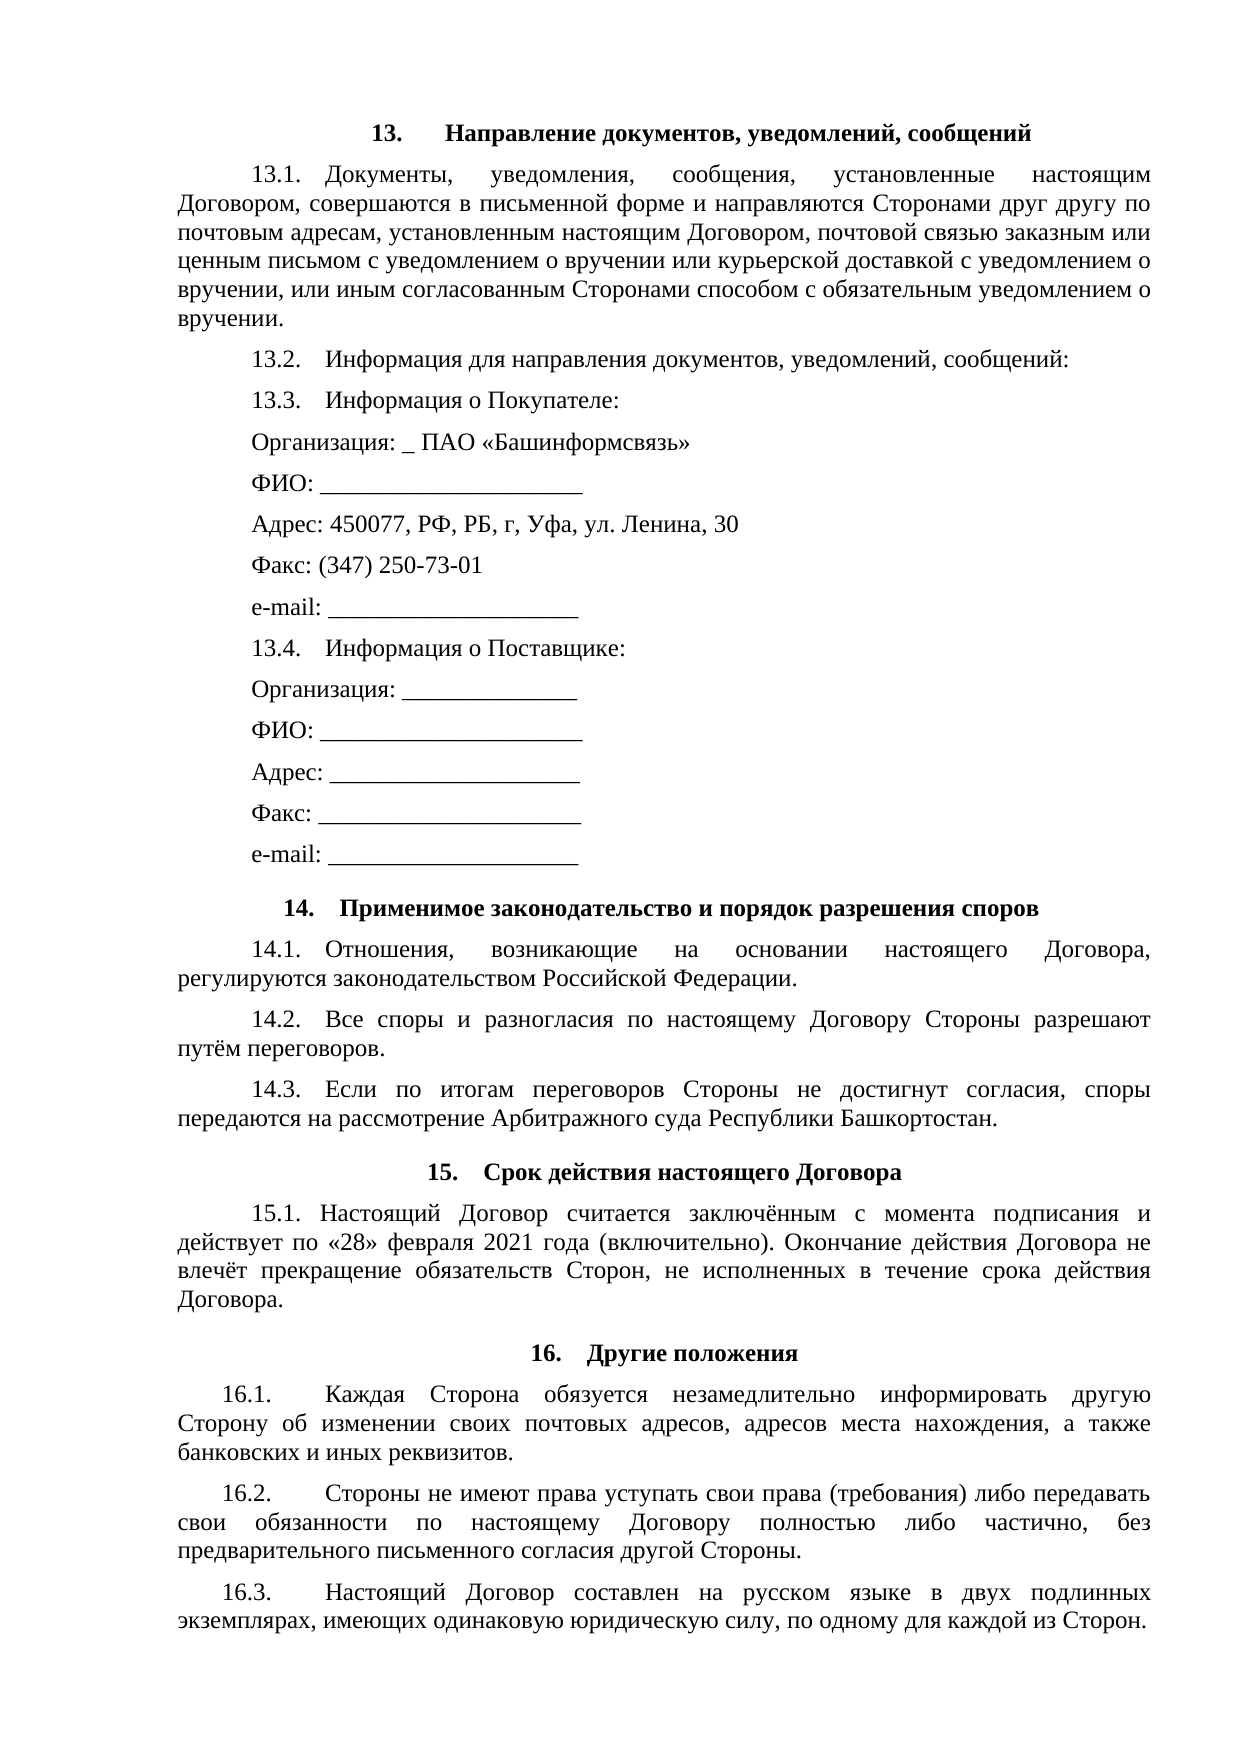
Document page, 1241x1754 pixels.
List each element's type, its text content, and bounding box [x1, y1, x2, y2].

list Срок действия настоящего Договора [177, 1157, 1152, 1186]
list Отношения, возникающие на основании настоящего Договора, регулируются законодательством Российской Федерации. [177, 934, 1152, 992]
list Стороны не имеют права уступать свои права (требования) либо передавать свои обязанности по настоящему Договору полностью либо частично, без предварительного письменного согласия другой Стороны. [177, 1478, 1152, 1564]
list Информация о Поставщике: [177, 633, 1152, 662]
text 15.1. Настоящий Договор считается заключённым с момента подписания и действует по «28» февраля 2021 года (включительно). Окончание действия Договора не влечёт прекращение обязательств Сторон, не исполненных в течение срока действия Договора. [177, 1198, 1152, 1313]
text Организация: ______________ [177, 674, 1152, 703]
text Факс: _____________________ [177, 798, 1152, 827]
list Информация о Покупателе: [177, 386, 1152, 414]
text ФИО: _____________________ [177, 468, 1152, 497]
list Все споры и разногласия по настоящему Договору Стороны разрешают путём переговоров. [177, 1004, 1152, 1062]
text Адрес: 450077, РФ, РБ, г, Уфа, ул. Ленина, 30 [177, 509, 1152, 538]
list Настоящий Договор составлен на русском языке в двух подлинных экземплярах, имеющих одинаковую юридическую силу, по одному для каждой из Сторон. [177, 1577, 1152, 1634]
text Факс: (347) 250-73-01 [177, 551, 1152, 579]
text e-mail: ____________________ [177, 592, 1152, 621]
list Информация для направления документов, уведомлений, сообщений: [177, 344, 1152, 373]
list Если по итогам переговоров Стороны не достигнут согласия, споры передаются на рассмотрение Арбитражного суда Республики Башкортостан. [177, 1074, 1152, 1132]
list Документы, уведомления, сообщения, установленные настоящим Договором, совершаются в письменной форме и направляются Сторонами друг другу по почтовым адресам, установленным настоящим Договором, почтовой связью заказным или ценным письмом с уведомлением о вручении или курьерской доставкой с уведомлением о вручении, или иным согласованным Сторонами способом с обязательным уведомлением о вручении. [177, 159, 1152, 332]
list Направление документов, уведомлений, сообщений [177, 118, 1152, 147]
text Адрес: ____________________ [177, 757, 1152, 786]
list Каждая Сторона обязуется незамедлительно информировать другую Сторону об изменении своих почтовых адресов, адресов места нахождения, а также банковских и иных реквизитов. [177, 1379, 1152, 1466]
text ФИО: _____________________ [177, 716, 1152, 744]
list Другие положения [177, 1338, 1152, 1367]
list Применимое законодательство и порядок разрешения споров [177, 893, 1152, 922]
text e-mail: ____________________ [177, 839, 1152, 868]
text Организация: _ ПАО «Башинформсвязь» [177, 427, 1152, 456]
